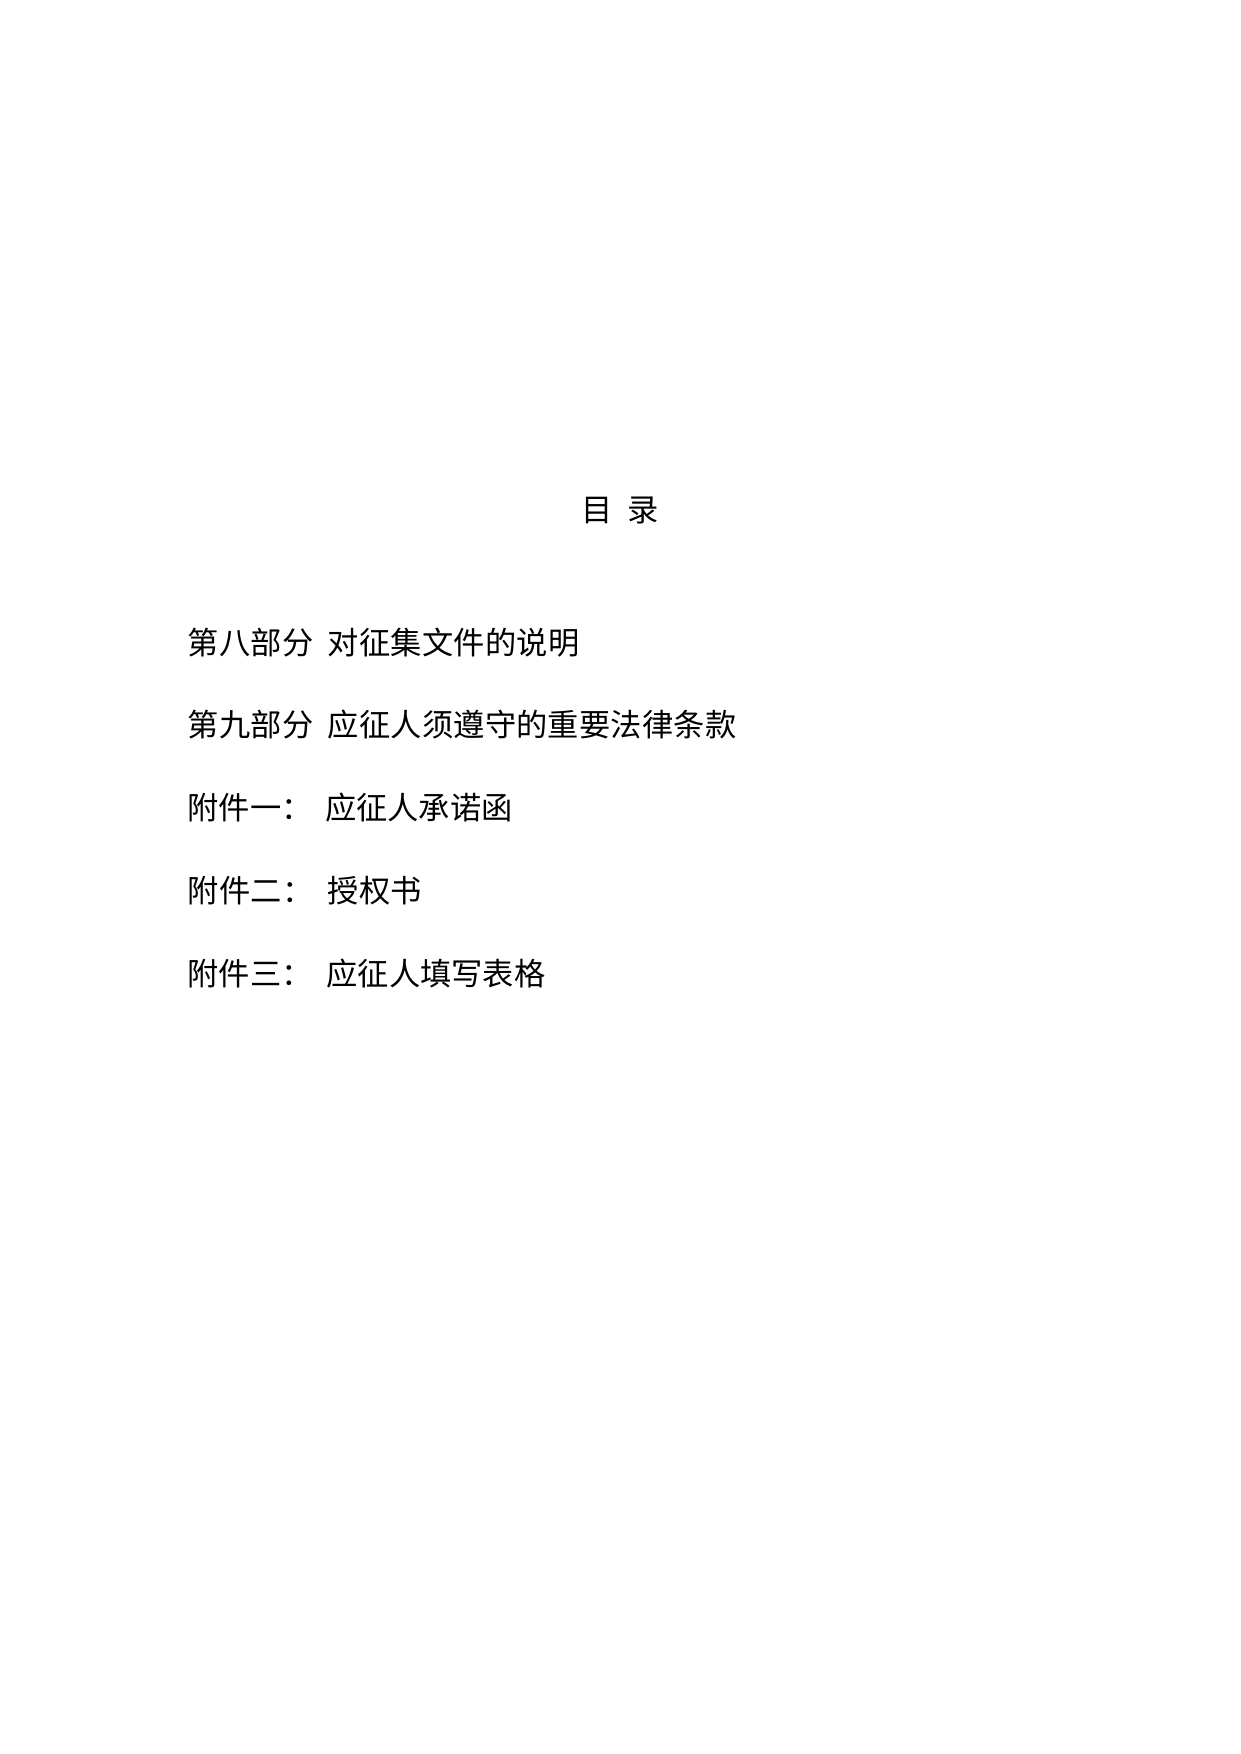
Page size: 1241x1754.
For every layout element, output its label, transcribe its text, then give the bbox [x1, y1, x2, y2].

text 附件三： 应征人填写表格 [187, 939, 1053, 1004]
text 第八部分 对征集文件的说明 [187, 608, 1053, 673]
text 附件二： 授权书 [187, 856, 1053, 921]
text 附件一： 应征人承诺函 [187, 773, 1053, 838]
text 第九部分 应征人须遵守的重要法律条款 [187, 691, 1053, 756]
text 目 录 [187, 475, 1053, 540]
